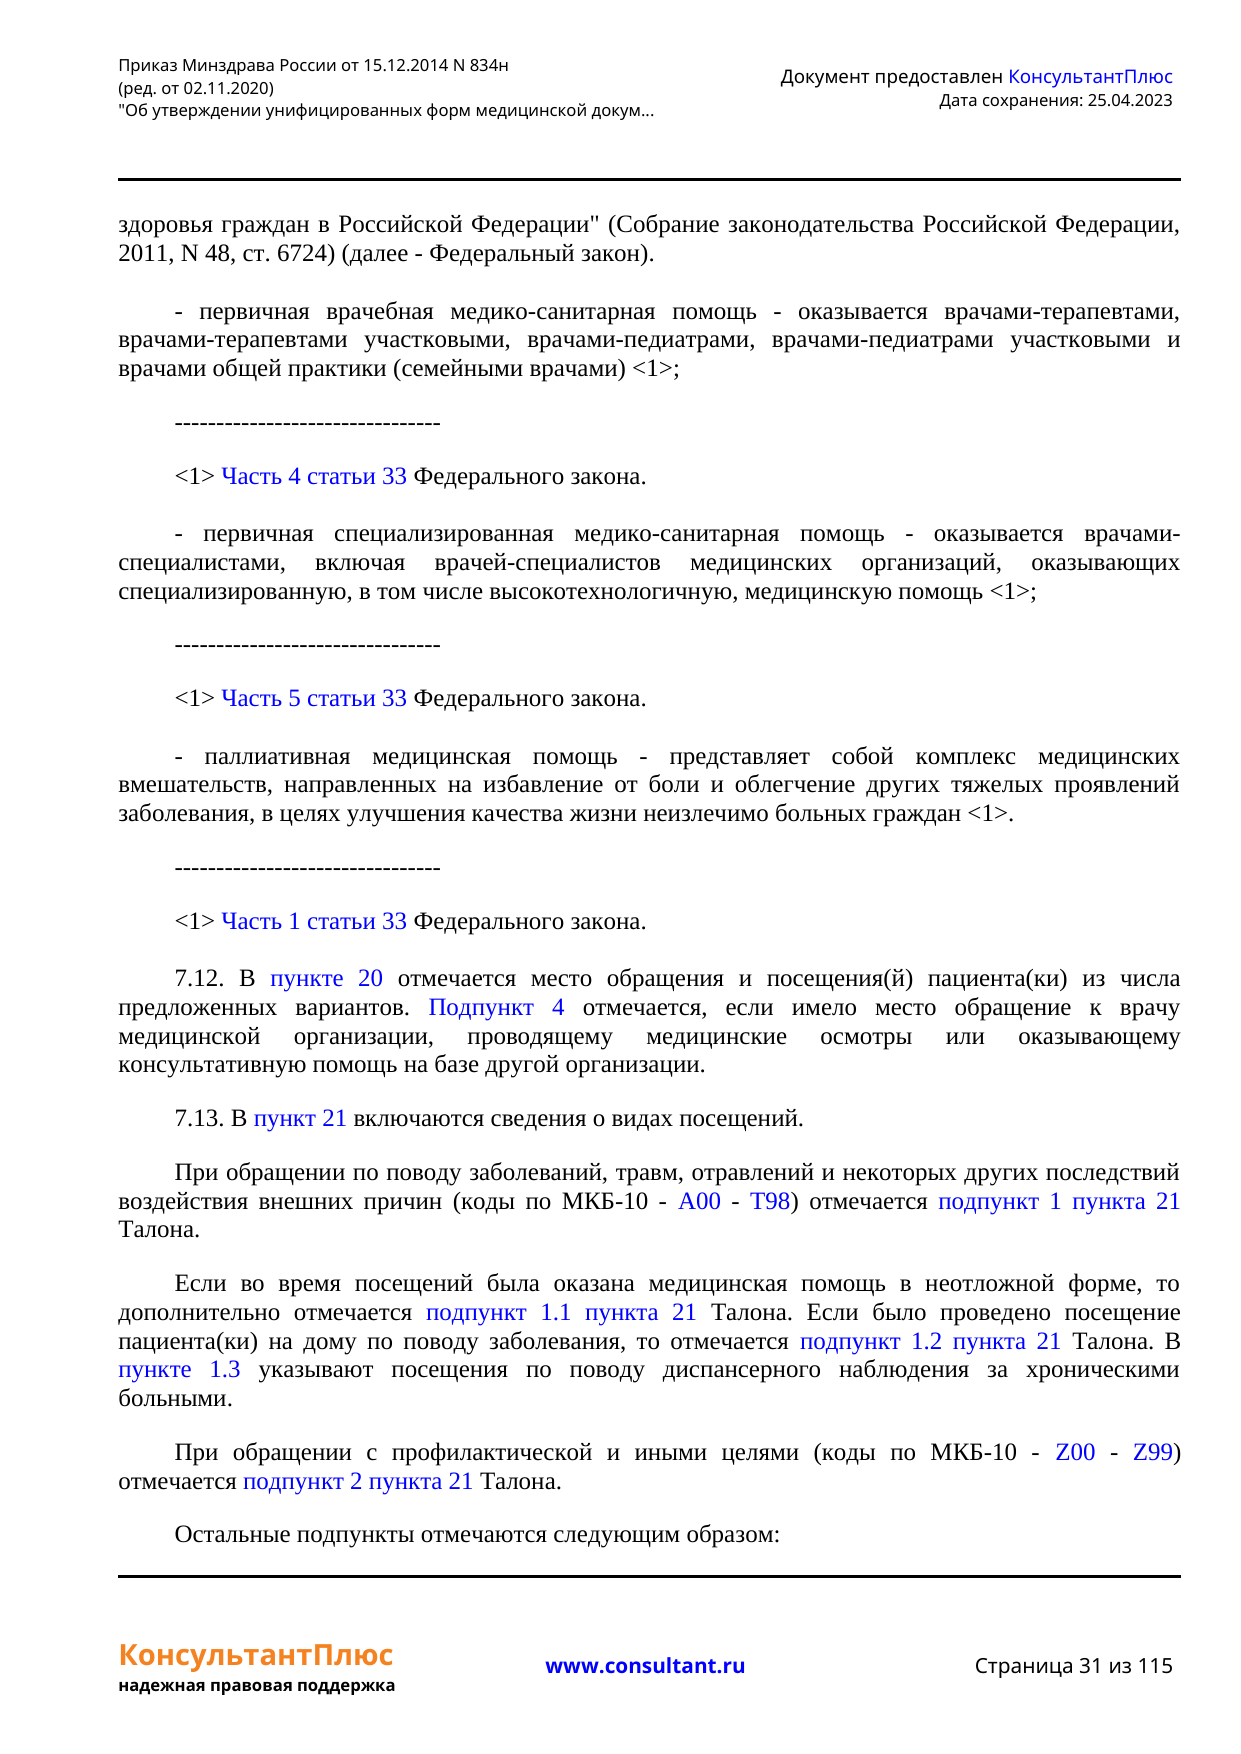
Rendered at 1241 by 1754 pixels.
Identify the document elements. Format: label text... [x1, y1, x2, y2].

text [118, 209, 1181, 267]
text При обращении с профилактической и иными целями (коды по МКБ-10 - Z00 - Z99) отмечается подпункт 2 пункта 21 Талона. [118, 1437, 1181, 1494]
text - первичная специализированная медико-санитарная помощь - оказывается врачами-специалистами, включая врачей-специалистов медицинских организаций, оказывающих специализированную, в том числе высокотехнологичную, медицинскую помощь <1>; [118, 518, 1181, 604]
text 7.12. В пункте 20 отмечается место обращения и посещения(й) пациента(ки) из числа предложенных вариантов. Подпункт 4 отмечается, если имело место обращение к врачу медицинской организации, проводящему медицинские осмотры или оказывающему консультативную помощь на базе другой организации. [118, 963, 1181, 1078]
text <1> Часть 5 статьи 33 Федерального закона. [118, 683, 1181, 712]
text -------------------------------- [118, 407, 1181, 436]
text Остальные подпункты отмечаются следующим образом: [118, 1519, 1181, 1548]
text <1> Часть 4 статьи 33 Федерального закона. [118, 461, 1181, 489]
text При обращении по поводу заболеваний, травм, отравлений и некоторых других последствий воздействия внешних причин (коды по МКБ-10 - A00 - T98) отмечается подпункт 1 пункта 21 Талона. [118, 1157, 1181, 1243]
text - паллиативная медицинская помощь - представляет собой комплекс медицинских вмешательств, направленных на избавление от боли и облегчение других тяжелых проявлений заболевания, в целях улучшения качества жизни неизлечимо больных граждан <1>. [118, 741, 1181, 827]
text 7.13. В пункт 21 включаются сведения о видах посещений. [118, 1103, 1181, 1132]
text <1> Часть 1 статьи 33 Федерального закона. [118, 906, 1181, 934]
text -------------------------------- [118, 629, 1181, 658]
text - первичная врачебная медико-санитарная помощь - оказывается врачами-терапевтами, врачами-терапевтами участковыми, врачами-педиатрами, врачами-педиатрами участковыми и врачами общей практики (семейными врачами) <1>; [118, 296, 1181, 382]
text -------------------------------- [118, 852, 1181, 881]
text Если во время посещений была оказана медицинская помощь в неотложной форме, то дополнительно отмечается подпункт 1.1 пункта 21 Талона. Если было проведено посещение пациента(ки) на дому по поводу заболевания, то отмечается подпункт 1.2 пункта 21 Талона. В пункте 1.3 указывают посещения по поводу диспансерного наблюдения за хроническими больными. [118, 1268, 1181, 1412]
